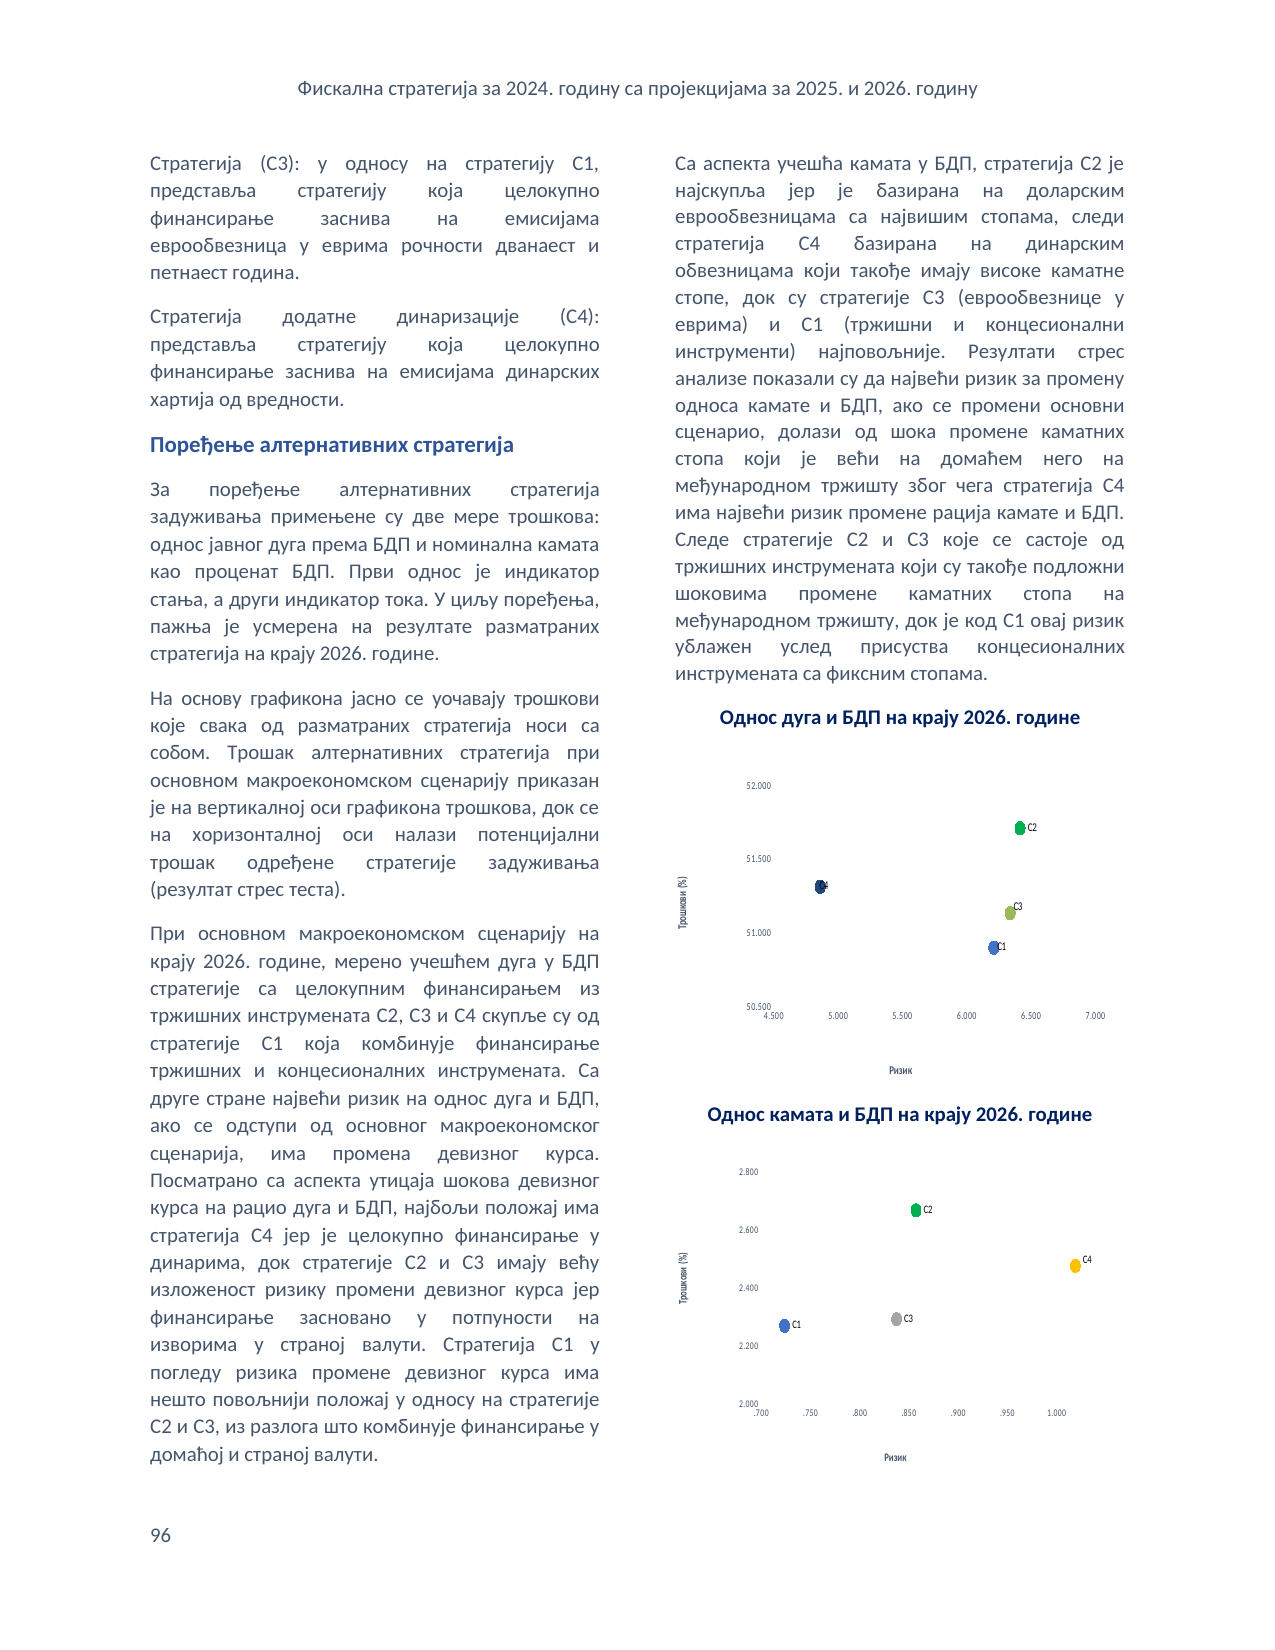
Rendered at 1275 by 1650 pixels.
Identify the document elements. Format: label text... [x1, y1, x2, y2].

text За поређење алтернативних стратегија задуживања примењене су две мере трошкова: однос јавног дуга према БДП и номинална камата као проценат БДП. Први однос је индикатор стања, а други индикатор тока. У циљу поређења, пажња је усмерена на резултате разматраних стратегија на крају 2026. године. [150, 476, 600, 666]
text При основном макроекономском сценарију на крају 2026. године, мерено учешћем дуга у БДП стратегије са целокупним финансирањем из тржишних инструмената С2, С3 и С4 скупље су од стратегије С1 која комбинује финансирање тржишних и концесионалних инструмената. Са друге стране највећи ризик на однос дуга и БДП, ако се одступи од основног макроекономског сценарија, има промена девизног курса. Посматрано са аспекта утицаја шокова девизног курса на рацио дуга и БДП, најбољи положај има стратегија С4 јер је целокупно финансирање у динарима, док стратегије С2 и С3 имају већу изложеност ризику промени девизног курса јер финансирање засновано у потпуности на изворима у страној валути. Стратегија С1 у погледу ризика промене девизног курса има нешто повољнији положај у односу на стратегије С2 и С3, из разлога што комбинује финансирање у домаћој и страној валути. [150, 921, 600, 1466]
text На основу графикона јасно се уочавају трошкови које свака од разматраних стратегија носи са собом. Трошак алтернативних стратегија при основном макроекономском сценарију приказан је на вертикалној оси графикона трошкова, док се на хоризонталној оси налази потенцијални трошак одређене стратегије задуживања (резултат стрес теста). [150, 685, 600, 902]
text Однос камата и БДП на крају 2026. године [675, 1102, 1125, 1127]
text Однос дуга и БДП на крају 2026. године [675, 704, 1125, 729]
text Поређење алтернативних стратегија [150, 430, 600, 458]
text Стратегија додатне динаризације (С4): представља стратегију која целокупно финансирање заснива на емисијама динарских хартија од вредности. [150, 304, 600, 411]
text Стратегија (С3): у односу на стратегију С1, представља стратегију која целокупно финансирање заснива на емисијама еврообвезница у еврима рочности дванаест и петнаест година. [150, 150, 600, 285]
text Са аспекта учешћа камата у БДП, стратегија С2 је најскупља јер је базирана на доларским еврообвезницама са највишим стопама, следи стратегија С4 базирана на динарским обвезницама који такође имају високе каматне стопе, док су стратегије С3 (еврообвезнице у еврима) и С1 (тржишни и концесионални инструменти) најповољније. Резултати стрес анализе показали су да највећи ризик за промену односа камате и БДП, ако се промени основни сценарио, долази од шока промене каматних стопа који је већи на домаћем него на међународном тржишту због чега стратегија С4 има највећи ризик промене рација камате и БДП. Следе стратегије С2 и С3 које се састоје од тржишних инструмената који су такође подложни шоковима промене каматних стопа на међународном тржишту, док је код С1 овај ризик ублажен услед присуства концесионалних инструмената са фиксним стопама. [675, 150, 1125, 686]
